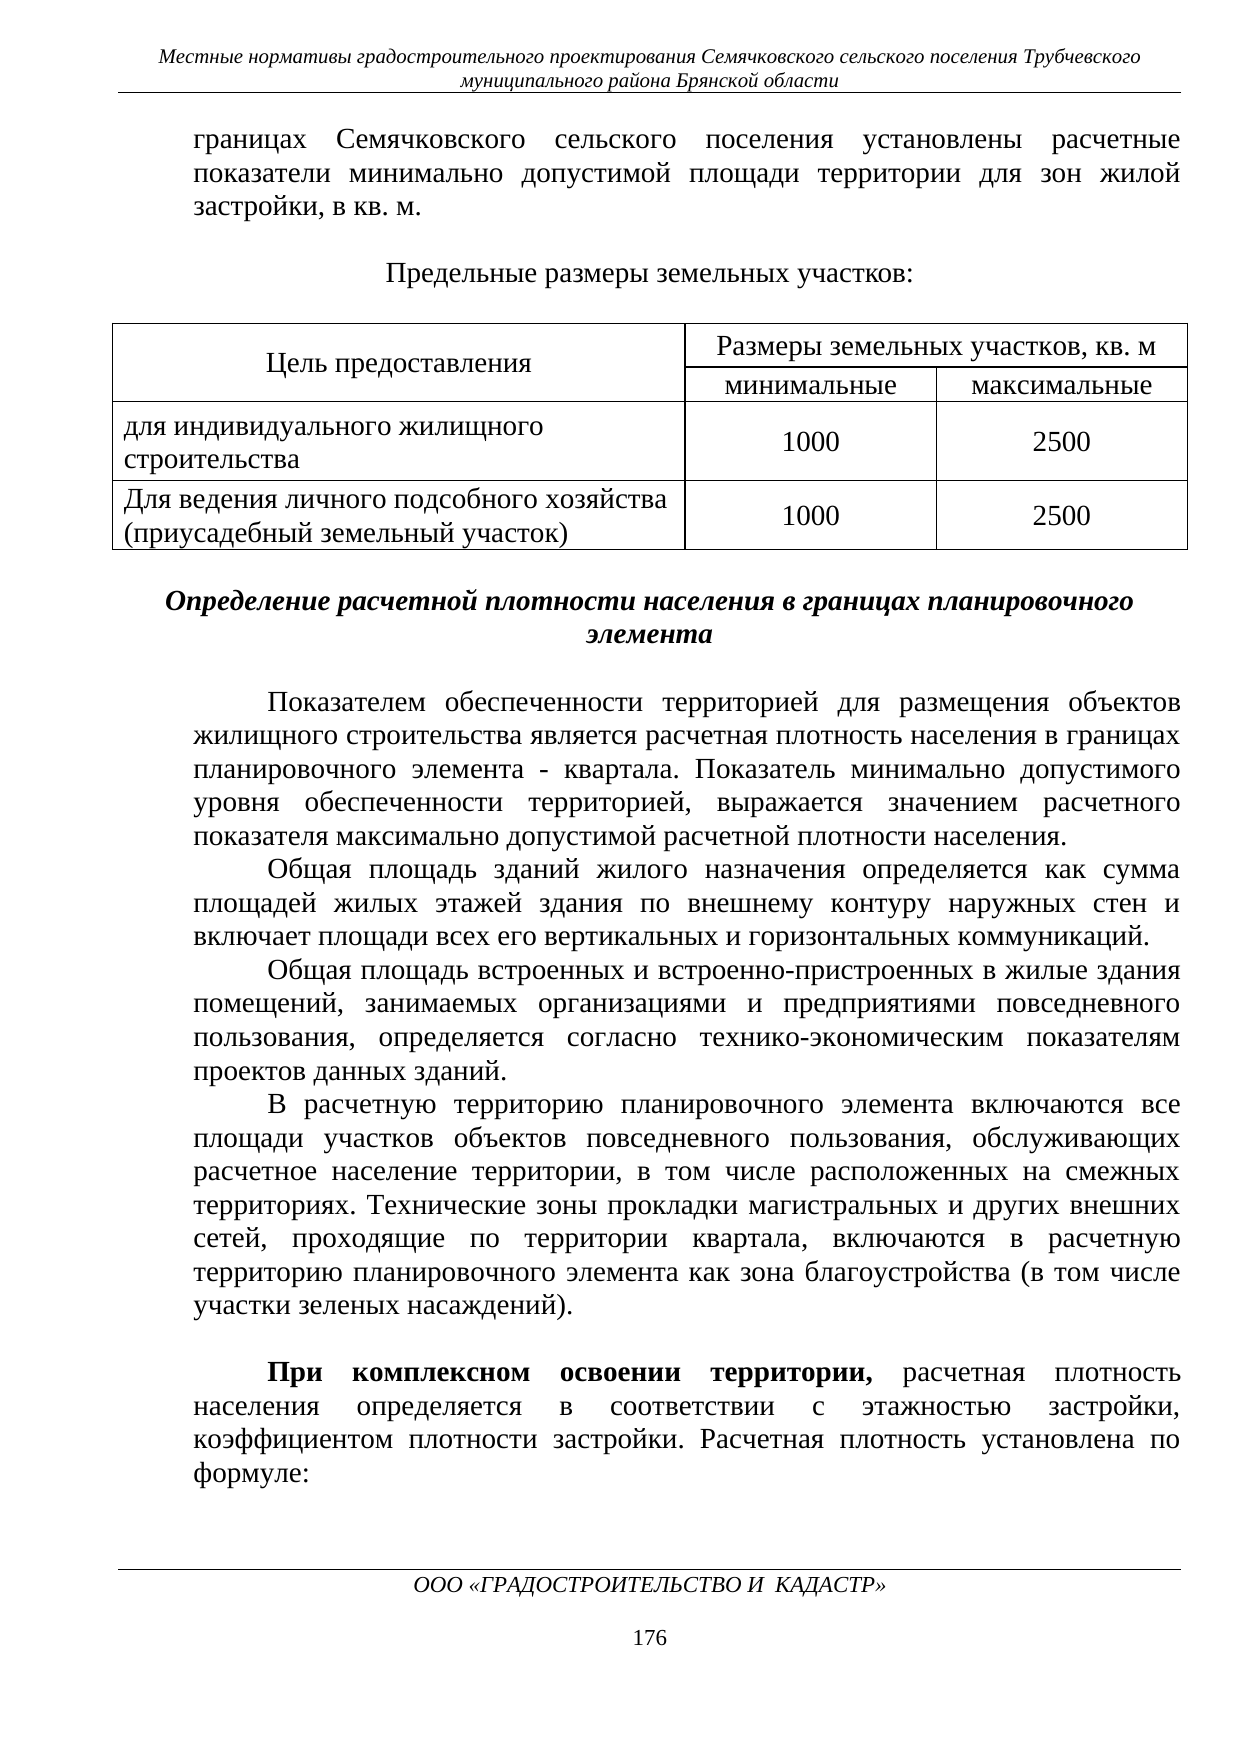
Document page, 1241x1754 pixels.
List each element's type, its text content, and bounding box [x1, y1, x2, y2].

text В расчетную территорию планировочного элемента включаются все площади участков объектов повседневного пользования, обслуживающих расчетное население территории, в том числе расположенных на смежных территориях. Технические зоны прокладки магистральных и других внешних сетей, проходящие по территории квартала, включаются в расчетную территорию планировочного элемента как зона благоустройства (в том числе участки зеленых насаждений). [193, 1086, 1181, 1321]
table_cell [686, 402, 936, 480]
text Предельные размеры земельных участков: [118, 256, 1181, 289]
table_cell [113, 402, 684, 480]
text Определение расчетной плотности населения в границах планировочного элемента [118, 583, 1181, 650]
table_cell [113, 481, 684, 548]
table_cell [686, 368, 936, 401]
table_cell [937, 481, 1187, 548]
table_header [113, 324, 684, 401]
text Показателем обеспеченности территорией для размещения объектов жилищного строительства является расчетная плотность населения в границах планировочного элемента - квартала. Показатель минимально допустимого уровня обеспеченности территорией, выражается значением расчетного показателя максимально допустимой расчетной плотности населения. [193, 684, 1181, 851]
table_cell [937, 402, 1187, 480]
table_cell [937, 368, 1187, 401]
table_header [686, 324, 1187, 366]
text Общая площадь встроенных и встроенно-пристроенных в жилые здания помещений, занимаемых организациями и предприятиями повседневного пользования, определяется согласно технико-экономическим показателям проектов данных зданий. [193, 952, 1181, 1086]
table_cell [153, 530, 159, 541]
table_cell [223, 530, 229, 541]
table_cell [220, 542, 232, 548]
text При комплексном освоении территории, расчетная плотность населения определяется в соответствии с этажностью застройки, коэффициентом плотности застройки. Расчетная плотность установлена по формуле: [193, 1354, 1181, 1489]
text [193, 121, 1181, 222]
text Общая площадь зданий жилого назначения определяется как сумма площадей жилых этажей здания по внешнему контуру наружных стен и включает площади всех его вертикальных и горизонтальных коммуникаций. [193, 851, 1181, 952]
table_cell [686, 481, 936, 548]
